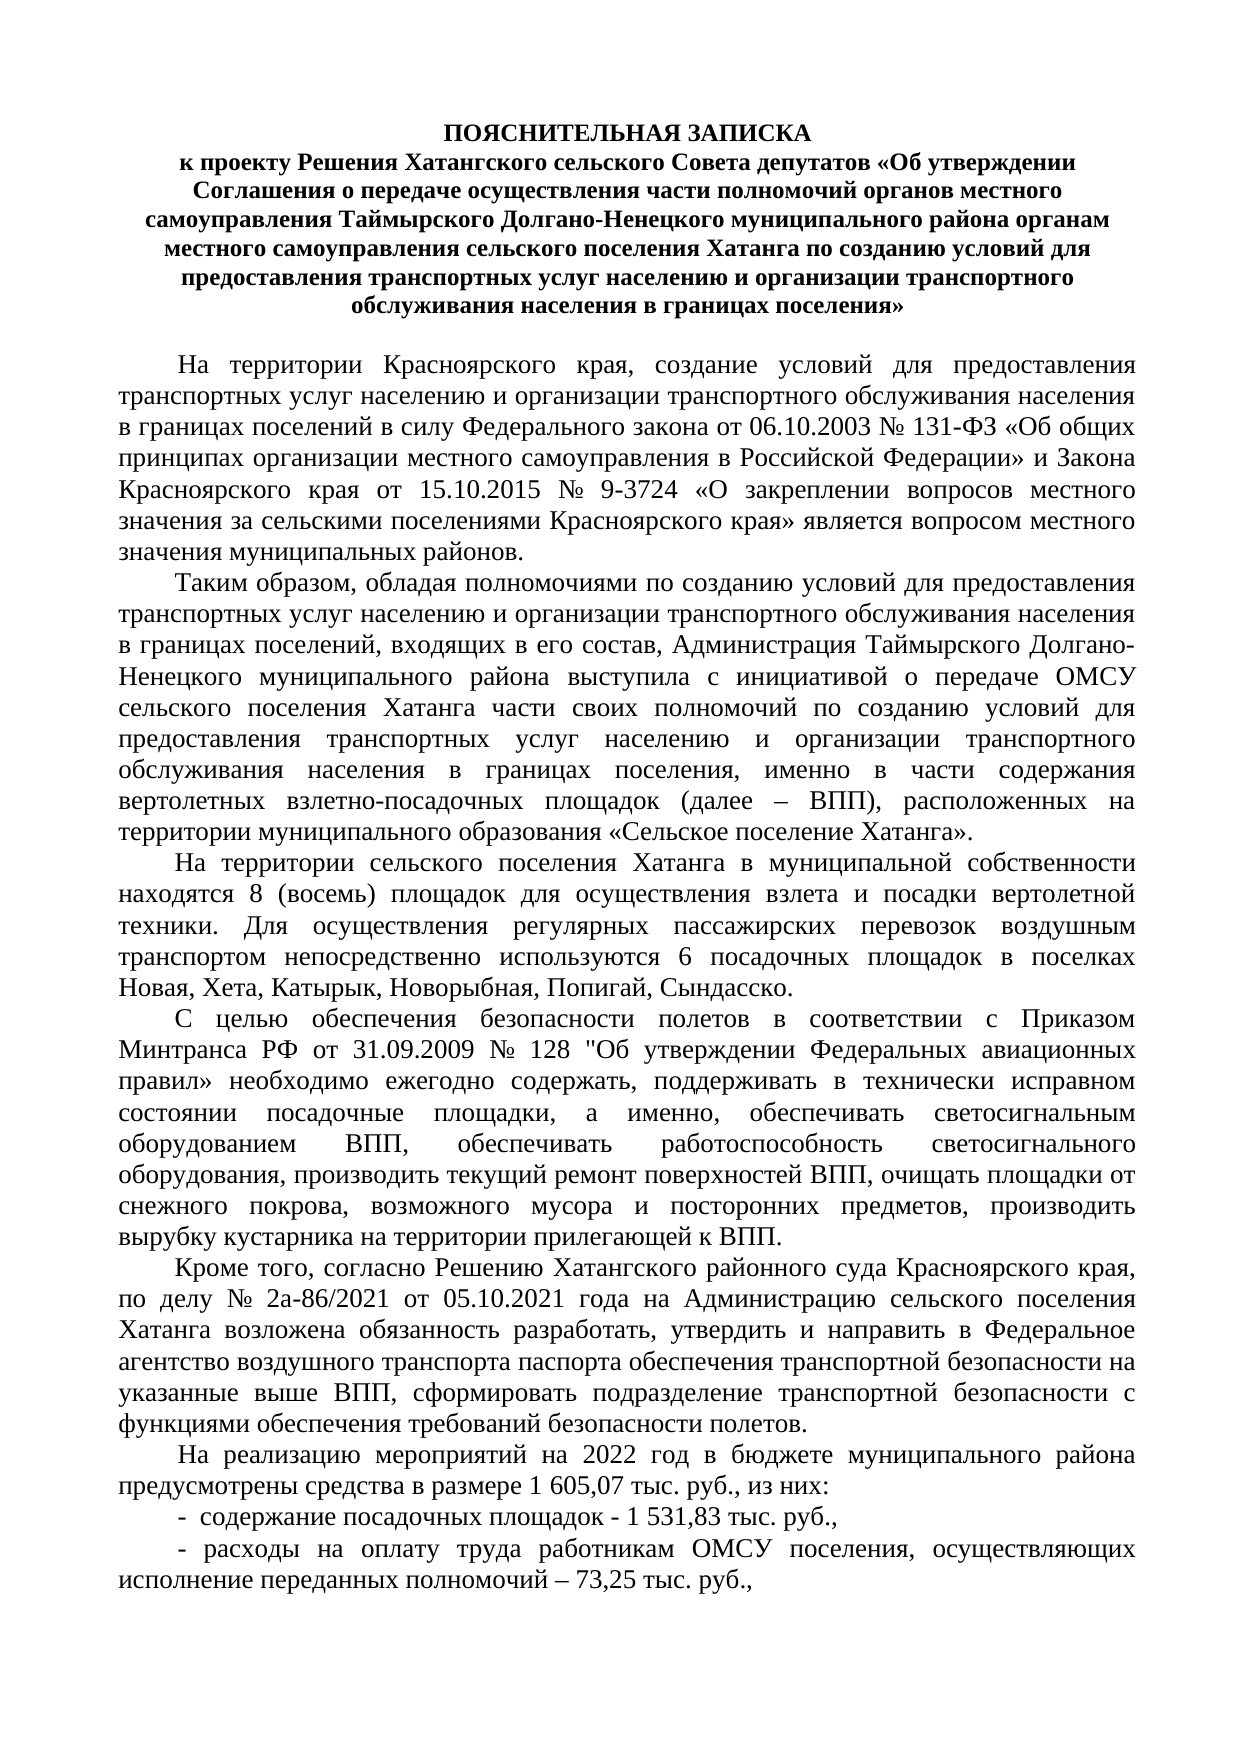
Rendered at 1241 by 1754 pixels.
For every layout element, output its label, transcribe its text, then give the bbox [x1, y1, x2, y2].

text На территории сельского поселения Хатанга в муниципальной собственности находятся 8 (восемь) площадок для осуществления взлета и посадки вертолетной техники. Для осуществления регулярных пассажирских перевозок воздушным транспортом непосредственно используются 6 посадочных площадок в поселках Новая, Хета, Катырык, Новорыбная, Попигай, Сындасско. [118, 846, 1137, 1002]
text Кроме того, согласно Решению Хатангского районного суда Красноярского края, по делу № 2а-86/2021 от 05.10.2021 года на Администрацию сельского поселения Хатанга возложена обязанность разработать, утвердить и направить в Федеральное агентство воздушного транспорта паспорта обеспечения транспортной безопасности на указанные выше ВПП, сформировать подразделение транспортной безопасности с функциями обеспечения требований безопасности полетов. [118, 1251, 1137, 1438]
text к проекту Решения Хатангского сельского Совета депутатов «Об утверждении Соглашения о передаче осуществления части полномочий органов местного самоуправления Таймырского Долгано-Ненецкого муниципального района органам местного самоуправления сельского поселения Хатанга по созданию условий для предоставления транспортных услуг населению и организации транспортного обслуживания населения в границах поселения» [118, 147, 1137, 319]
text ПОЯСНИТЕЛЬНАЯ ЗАПИСКА [118, 118, 1137, 147]
text - содержание посадочных площадок - 1 531,83 тыс. руб., [118, 1501, 1137, 1532]
text С целью обеспечения безопасности полетов в соответствии с Приказом Минтранса РФ от 31.09.2009 № 128 "Об утверждении Федеральных авиационных правил» необходимо ежегодно содержать, поддерживать в технически исправном состоянии посадочные площадки, а именно, обеспечивать светосигнальным оборудованием ВПП, обеспечивать работоспособность светосигнального оборудования, производить текущий ремонт поверхностей ВПП, очищать площадки от снежного покрова, возможного мусора и посторонних предметов, производить вырубку кустарника на территории прилегающей к ВПП. [118, 1002, 1137, 1251]
text Таким образом, обладая полномочиями по созданию условий для предоставления транспортных услуг населению и организации транспортного обслуживания населения в границах поселений, входящих в его состав, Администрация Таймырского Долгано-Ненецкого муниципального района выступила с инициативой о передаче ОМСУ сельского поселения Хатанга части своих полномочий по созданию условий для предоставления транспортных услуг населению и организации транспортного обслуживания населения в границах поселения, именно в части содержания вертолетных взлетно-посадочных площадок (далее – ВПП), расположенных на территории муниципального образования «Сельское поселение Хатанга». [118, 566, 1137, 846]
text - расходы на оплату труда работникам ОМСУ поселения, осуществляющих исполнение переданных полномочий – 73,25 тыс. руб., [118, 1532, 1137, 1594]
text На территории Красноярского края, создание условий для предоставления транспортных услуг населению и организации транспортного обслуживания населения в границах поселений в силу Федерального закона от 06.10.2003 № 131-ФЗ «Об общих принципах организации местного самоуправления в Российской Федерации» и Закона Красноярского края от 15.10.2015 № 9-3724 «О закреплении вопросов местного значения за сельскими поселениями Красноярского края» является вопросом местного значения муниципальных районов. [118, 348, 1137, 566]
text На реализацию мероприятий на 2022 год в бюджете муниципального района предусмотрены средства в размере 1 605,07 тыс. руб., из них: [118, 1438, 1137, 1501]
